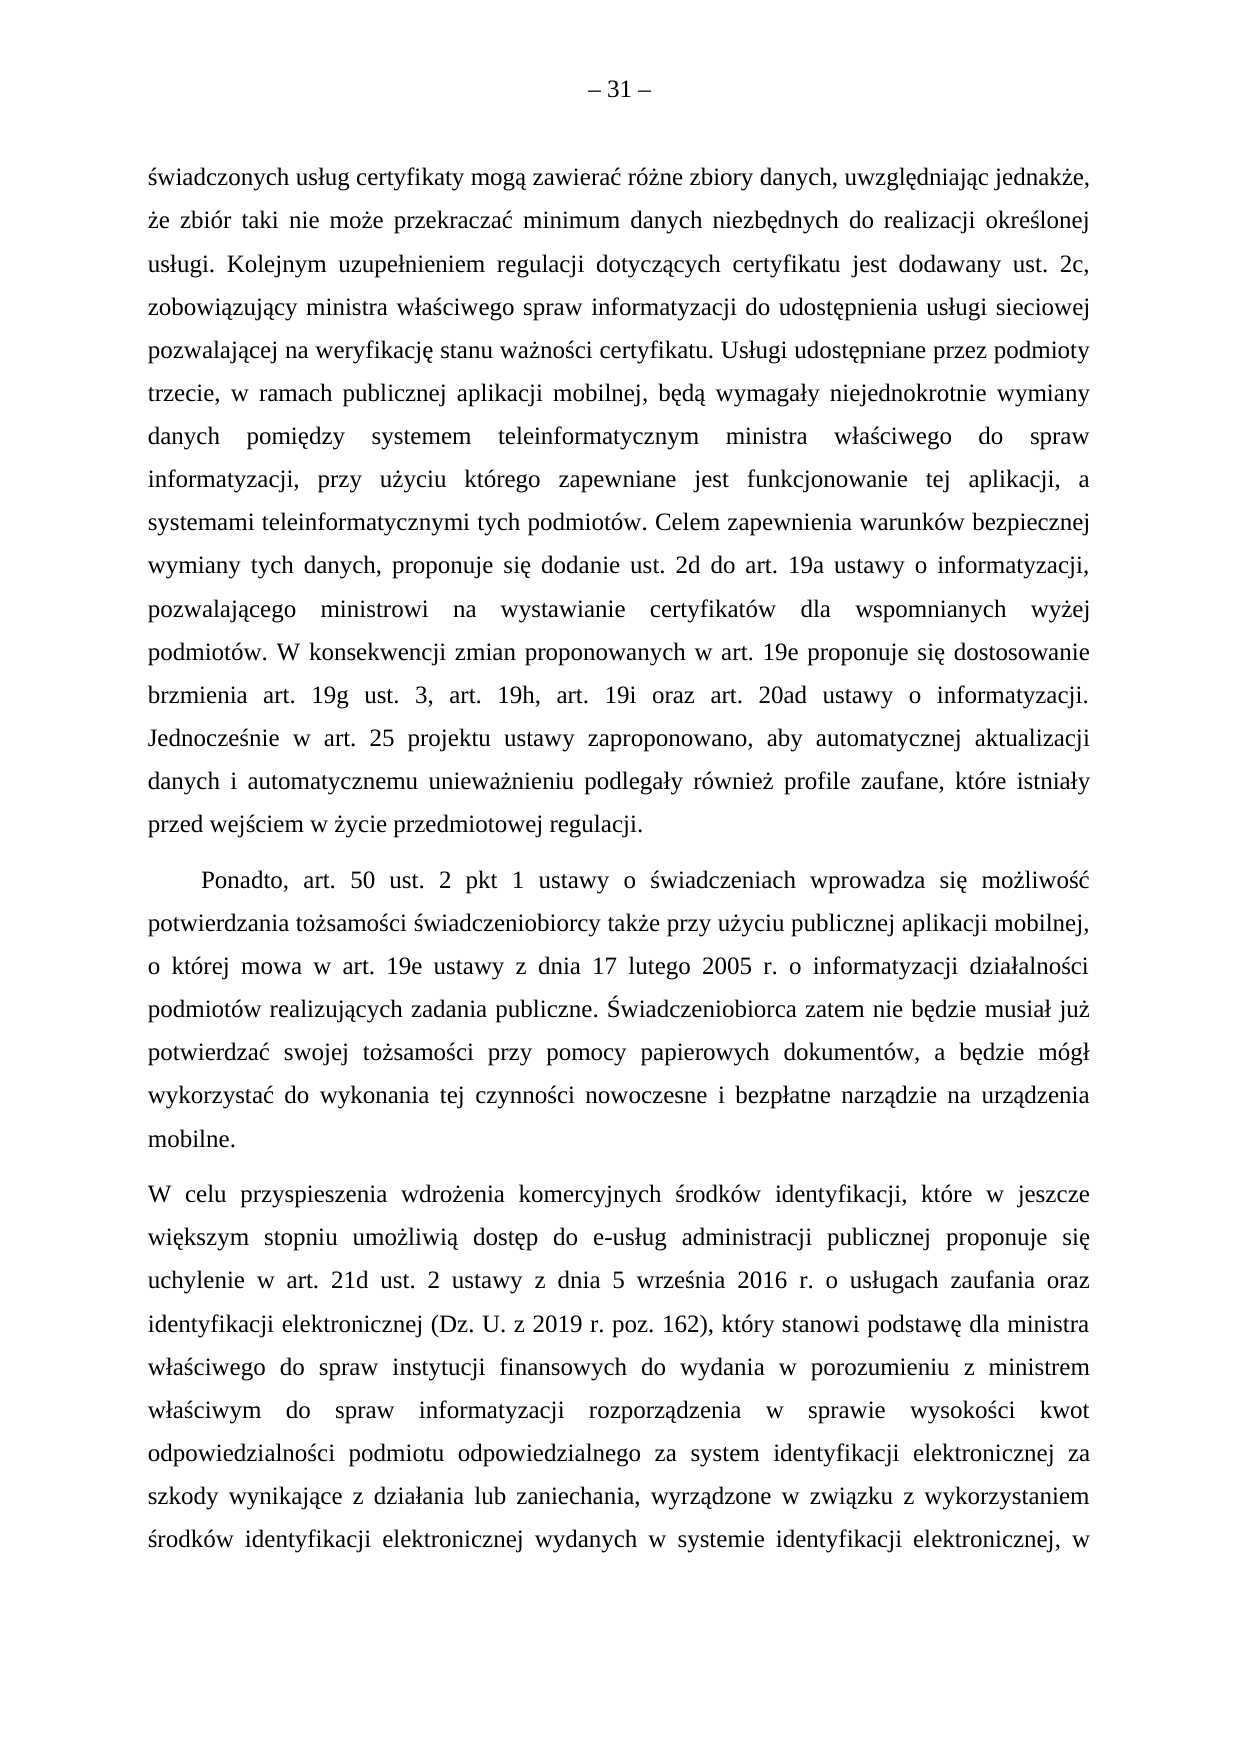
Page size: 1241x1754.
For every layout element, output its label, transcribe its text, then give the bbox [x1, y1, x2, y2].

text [148, 162, 1091, 838]
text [148, 1179, 1091, 1553]
text Ponadto, art. 50 ust. 2 pkt 1 ustawy o świadczeniach wprowadza się możliwość potwierdzania tożsamości świadczeniobiorcy także przy użyciu publicznej aplikacji mobilnej, o której mowa w art. 19e ustawy z dnia 17 lutego 2005 r. o informatyzacji działalności podmiotów realizujących zadania publiczne. Świadczeniobiorca zatem nie będzie musiał już potwierdzać swojej tożsamości przy pomocy papierowych dokumentów, a będzie mógł wykorzystać do wykonania tej czynności nowoczesne i bezpłatne narządzie na urządzenia mobilne. [148, 865, 1091, 1152]
